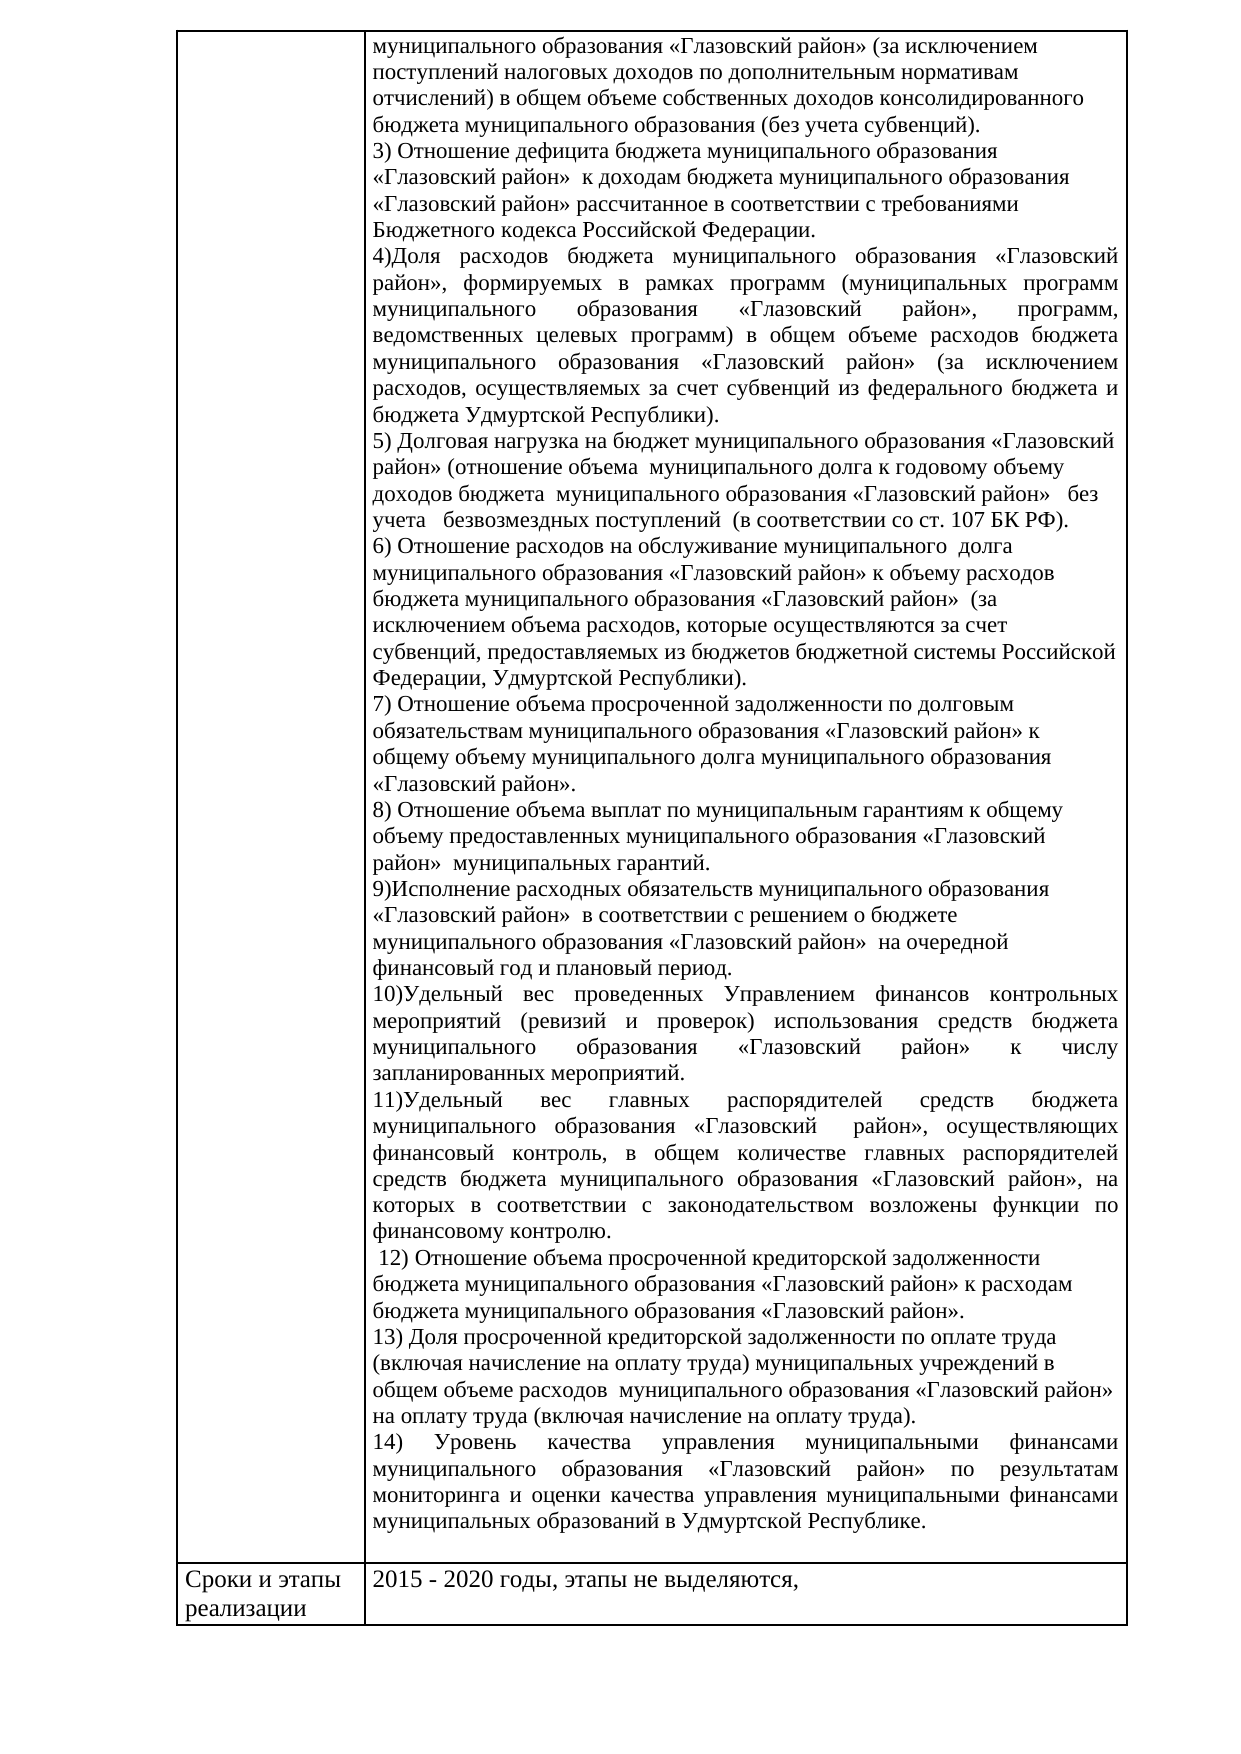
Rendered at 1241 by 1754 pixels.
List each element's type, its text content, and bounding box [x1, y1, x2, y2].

table_cell Сроки и этапы реализации [178, 1564, 364, 1624]
table_cell 2015 - 2020 годы, этапы не выделяются, [366, 1564, 1126, 1624]
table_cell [178, 32, 364, 1562]
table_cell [366, 32, 1126, 1562]
